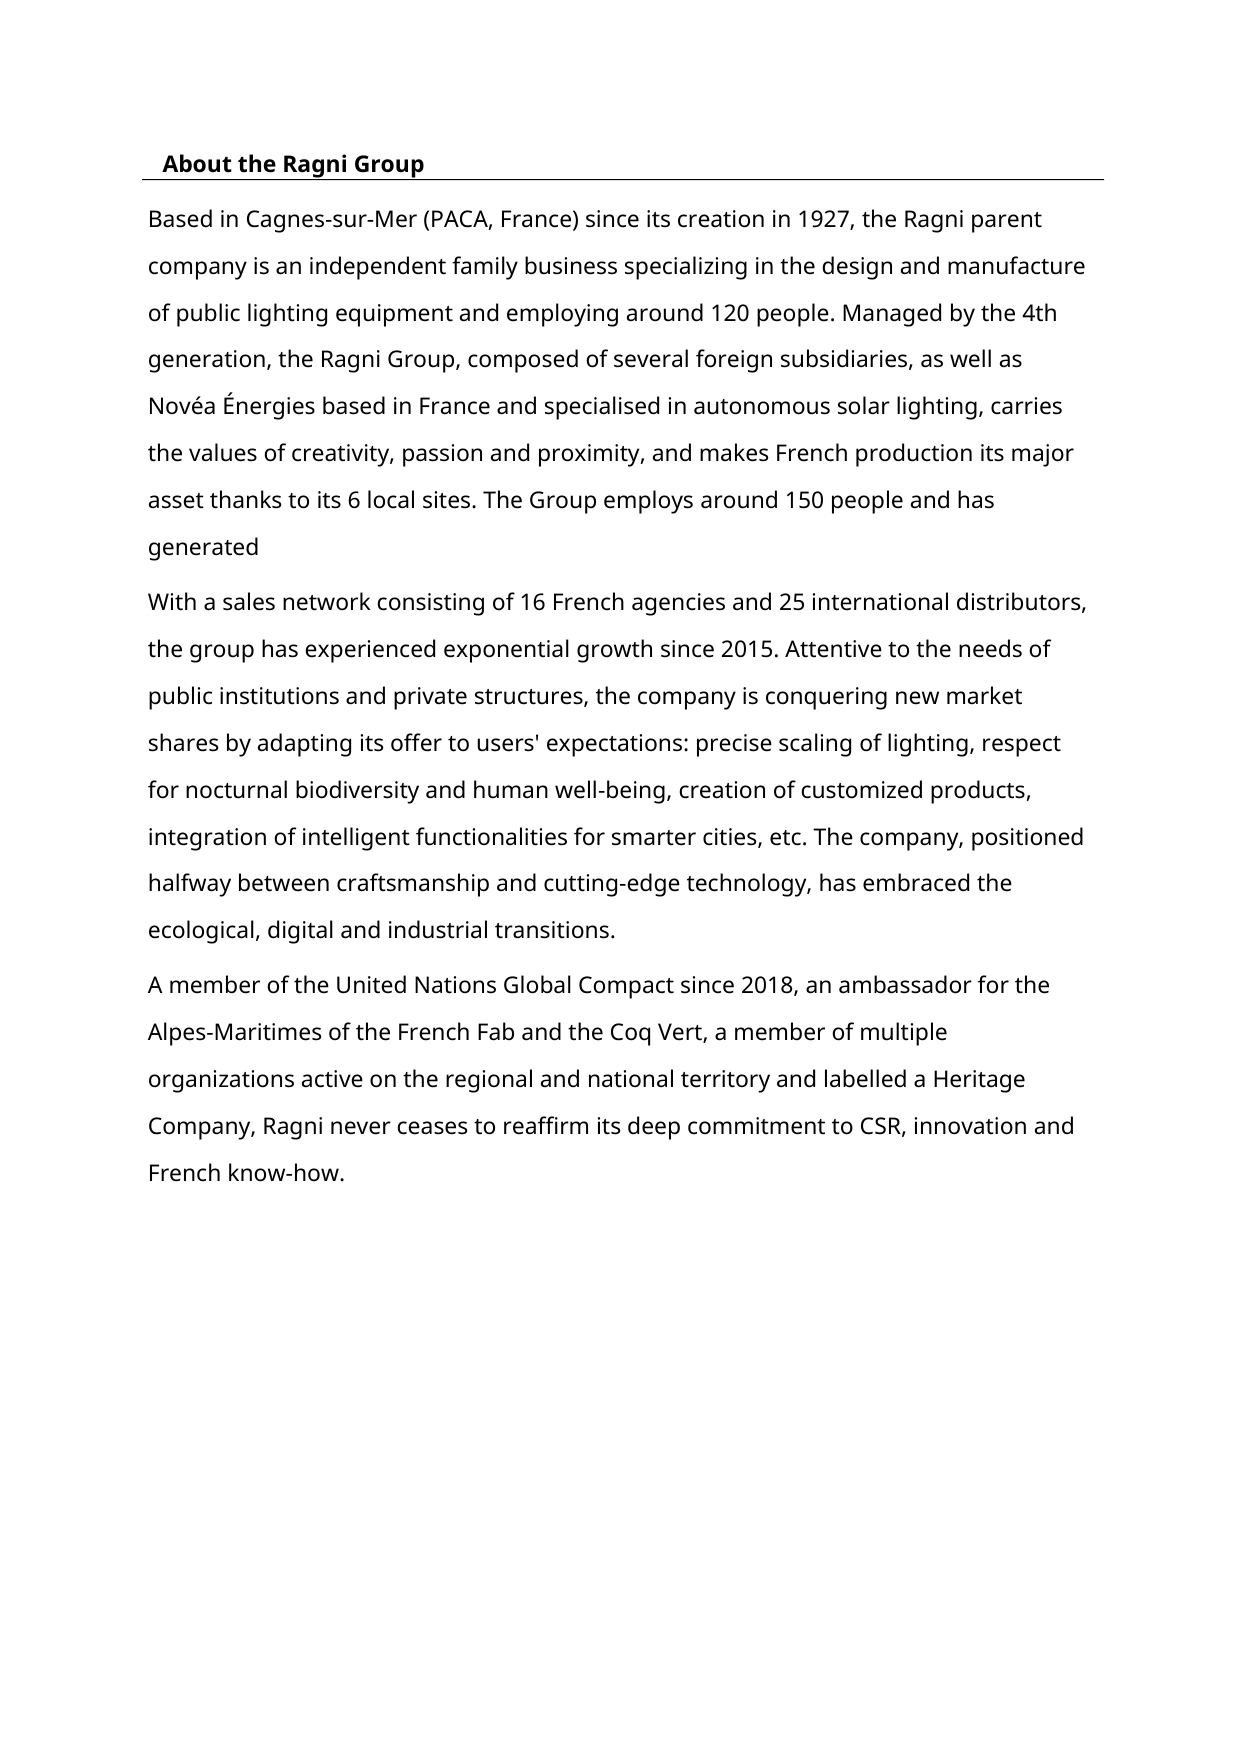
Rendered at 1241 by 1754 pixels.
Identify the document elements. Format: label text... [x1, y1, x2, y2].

text With a sales network consisting of 16 French agencies and 25 international distributors, the group has experienced exponential growth since 2015. Attentive to the needs of public institutions and private structures, the company is conquering new market shares by adapting its offer to users' expectations: precise scaling of lighting, respect for nocturnal biodiversity and human well-being, creation of customized products, integration of intelligent functionalities for smarter cities, etc. The company, positioned halfway between craftsmanship and cutting-edge technology, has embraced the ecological, digital and industrial transitions. [148, 586, 1093, 946]
text A member of the United Nations Global Compact since 2018, an ambassador for the Alpes-Maritimes of the French Fab and the Coq Vert, a member of multiple organizations active on the regional and national territory and labelled a Heritage Company, Ragni never ceases to reaffirm its deep commitment to CSR, innovation and French know-how. [148, 969, 1093, 1188]
text About the Ragni Group [162, 148, 1093, 179]
text Based in Cagnes-sur-Mer (PACA, France) since its creation in 1927, the Ragni parent company is an independent family business specializing in the design and manufacture of public lighting equipment and employing around 120 people. Managed by the 4th generation, the Ragni Group, composed of several foreign subsidiaries, as well as Novéa Énergies based in France and specialised in autonomous solar lighting, carries the values of creativity, passion and proximity, and makes French production its major asset thanks to its 6 local sites. The Group employs around 150 people and has generated [148, 203, 1093, 562]
